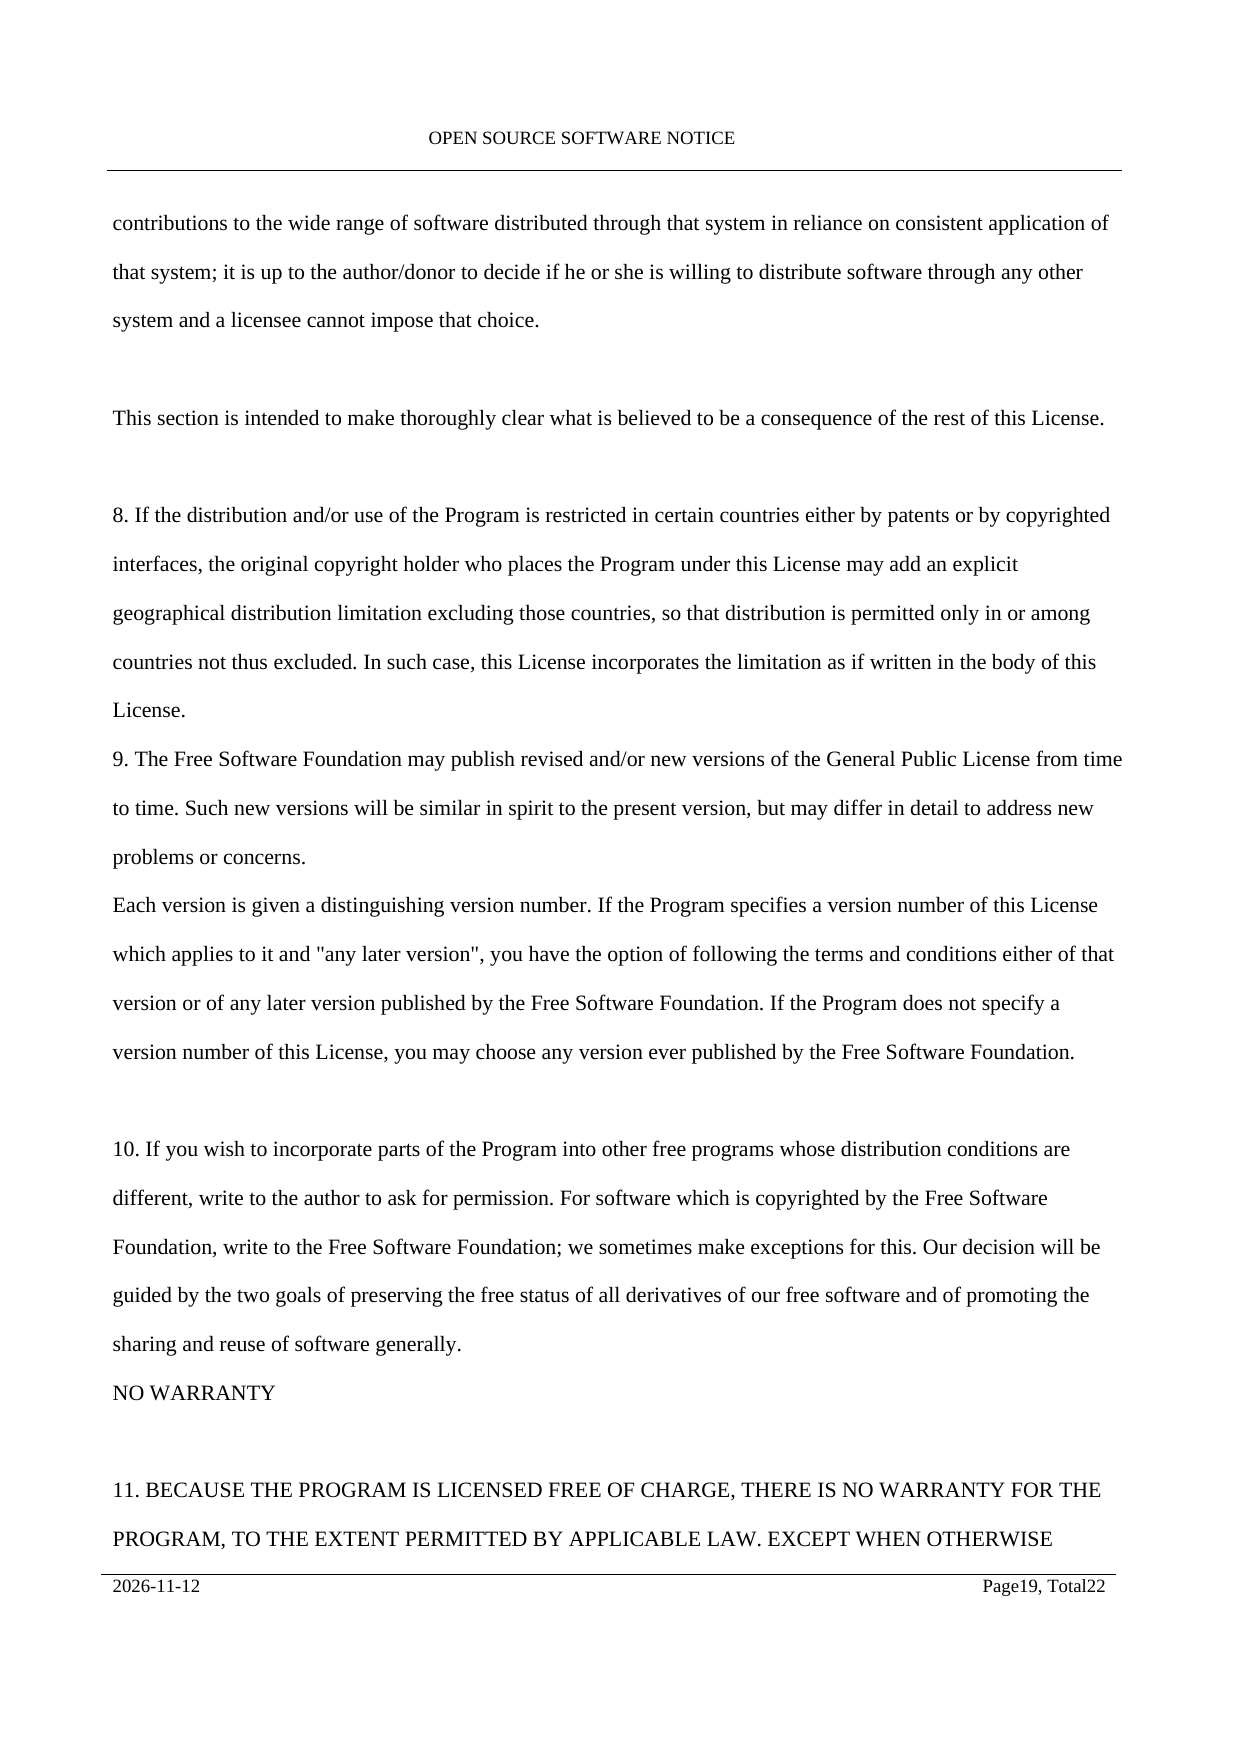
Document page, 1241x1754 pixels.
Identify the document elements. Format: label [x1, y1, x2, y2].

text [112, 206, 1128, 1555]
